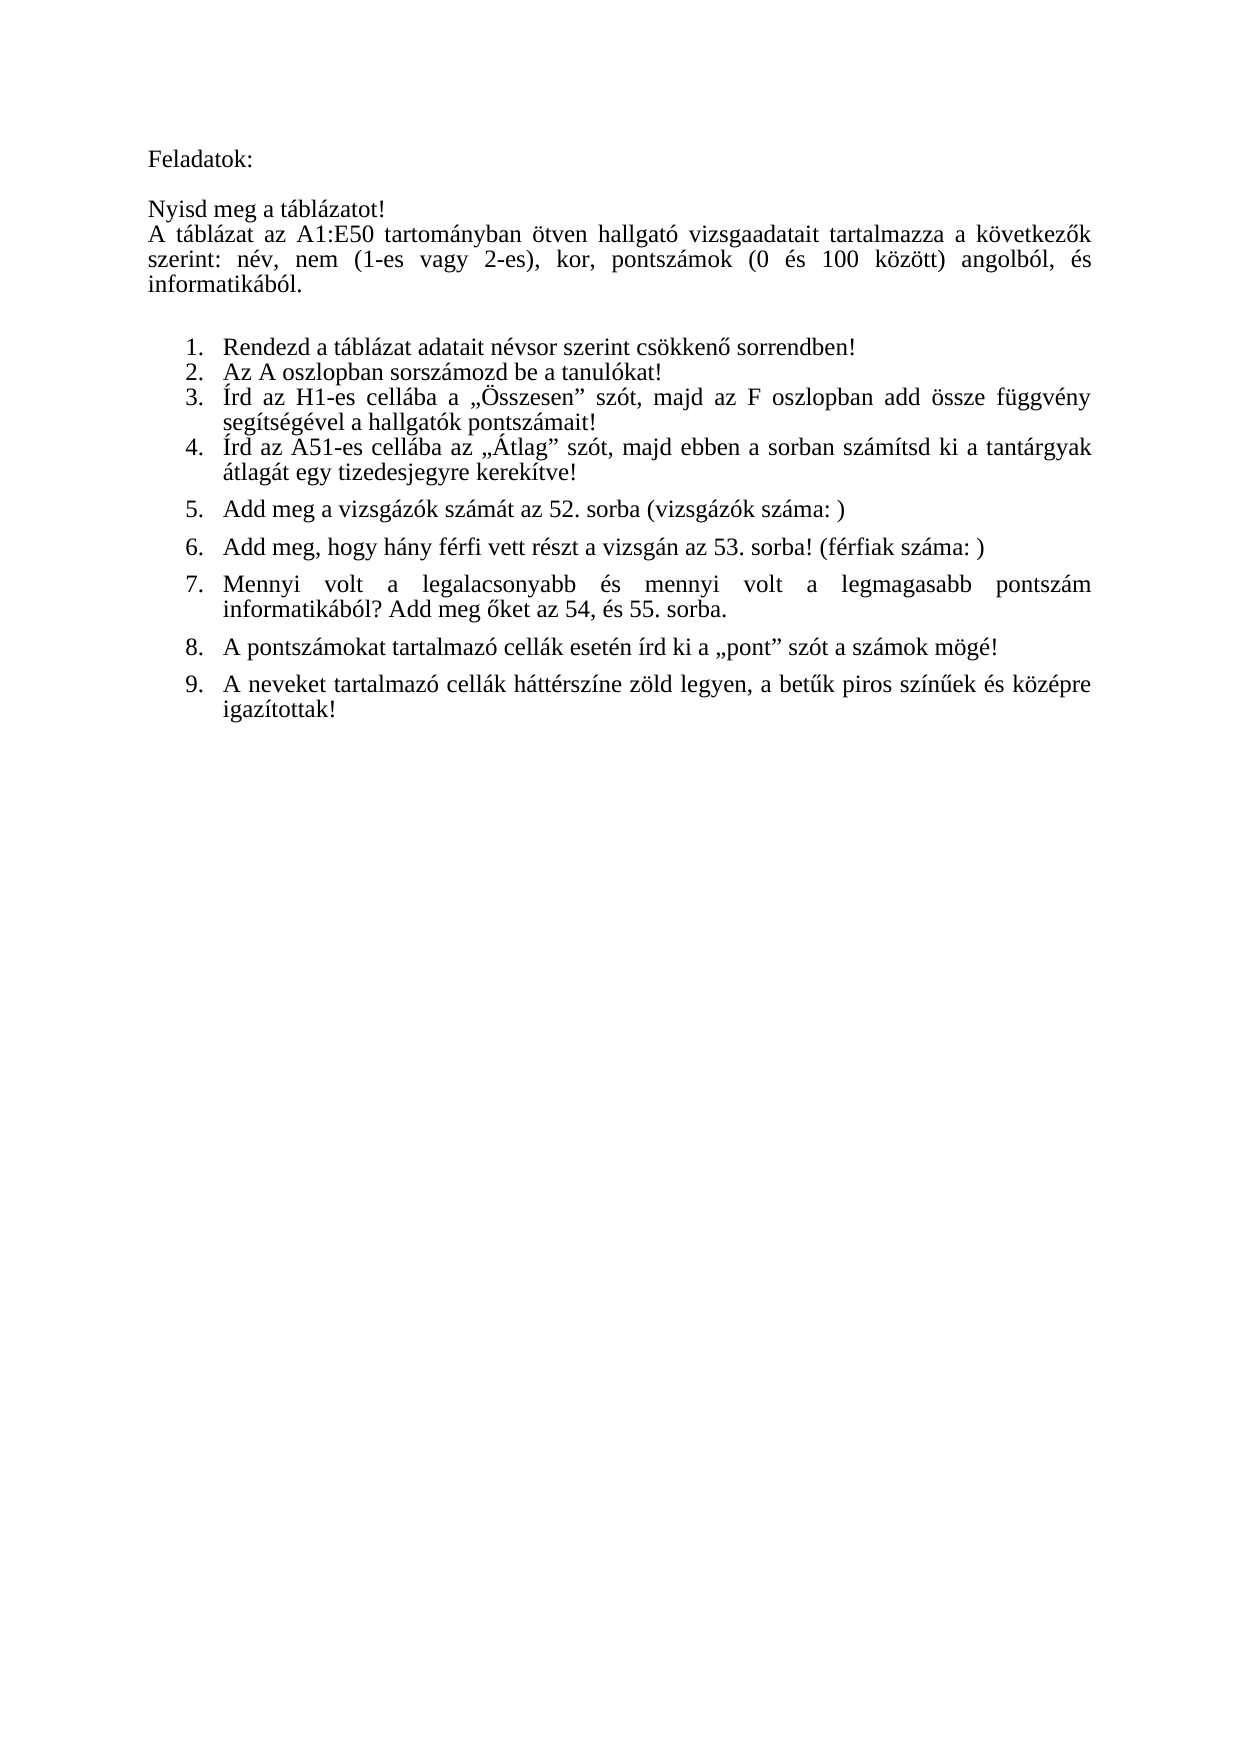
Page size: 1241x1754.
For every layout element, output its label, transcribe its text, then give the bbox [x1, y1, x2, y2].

list Írd az H1-es cellába a „Összesen” szót, majd az F oszlopban add össze függvény segítségével a hallgatók pontszámait! [185, 385, 1093, 435]
list A neveket tartalmazó cellák háttérszíne zöld legyen, a betűk piros színűek és középre igazítottak! [185, 673, 1093, 723]
text A táblázat az A1:E50 tartományban ötven hallgató vizsgaadatait tartalmazza a következők szerint: név, nem (1-es vagy 2-es), kor, pontszámok (0 és 100 között) angolból, és informatikából. [148, 223, 1093, 298]
list Add meg, hogy hány férfi vett részt a vizsgán az 53. sorba! (férfiak száma: ) [185, 535, 1093, 560]
list A pontszámokat tartalmazó cellák esetén írd ki a „pont” szót a számok mögé! [185, 635, 1093, 660]
list Mennyi volt a legalacsonyabb és mennyi volt a legmagasabb pontszám informatikából? Add meg őket az 54, és 55. sorba. [185, 573, 1093, 623]
text Feladatok: [148, 148, 1093, 173]
list Írd az A51-es cellába az „Átlag” szót, majd ebben a sorban számítsd ki a tantárgyak átlagát egy tizedesjegyre kerekítve! [185, 435, 1093, 485]
list Az A oszlopban sorszámozd be a tanulókat! [185, 360, 1093, 385]
list Add meg a vizsgázók számát az 52. sorba (vizsgázók száma: ) [185, 498, 1093, 523]
text Nyisd meg a táblázatot! [148, 198, 1093, 223]
list Rendezd a táblázat adatait névsor szerint csökkenő sorrendben! [185, 335, 1093, 360]
